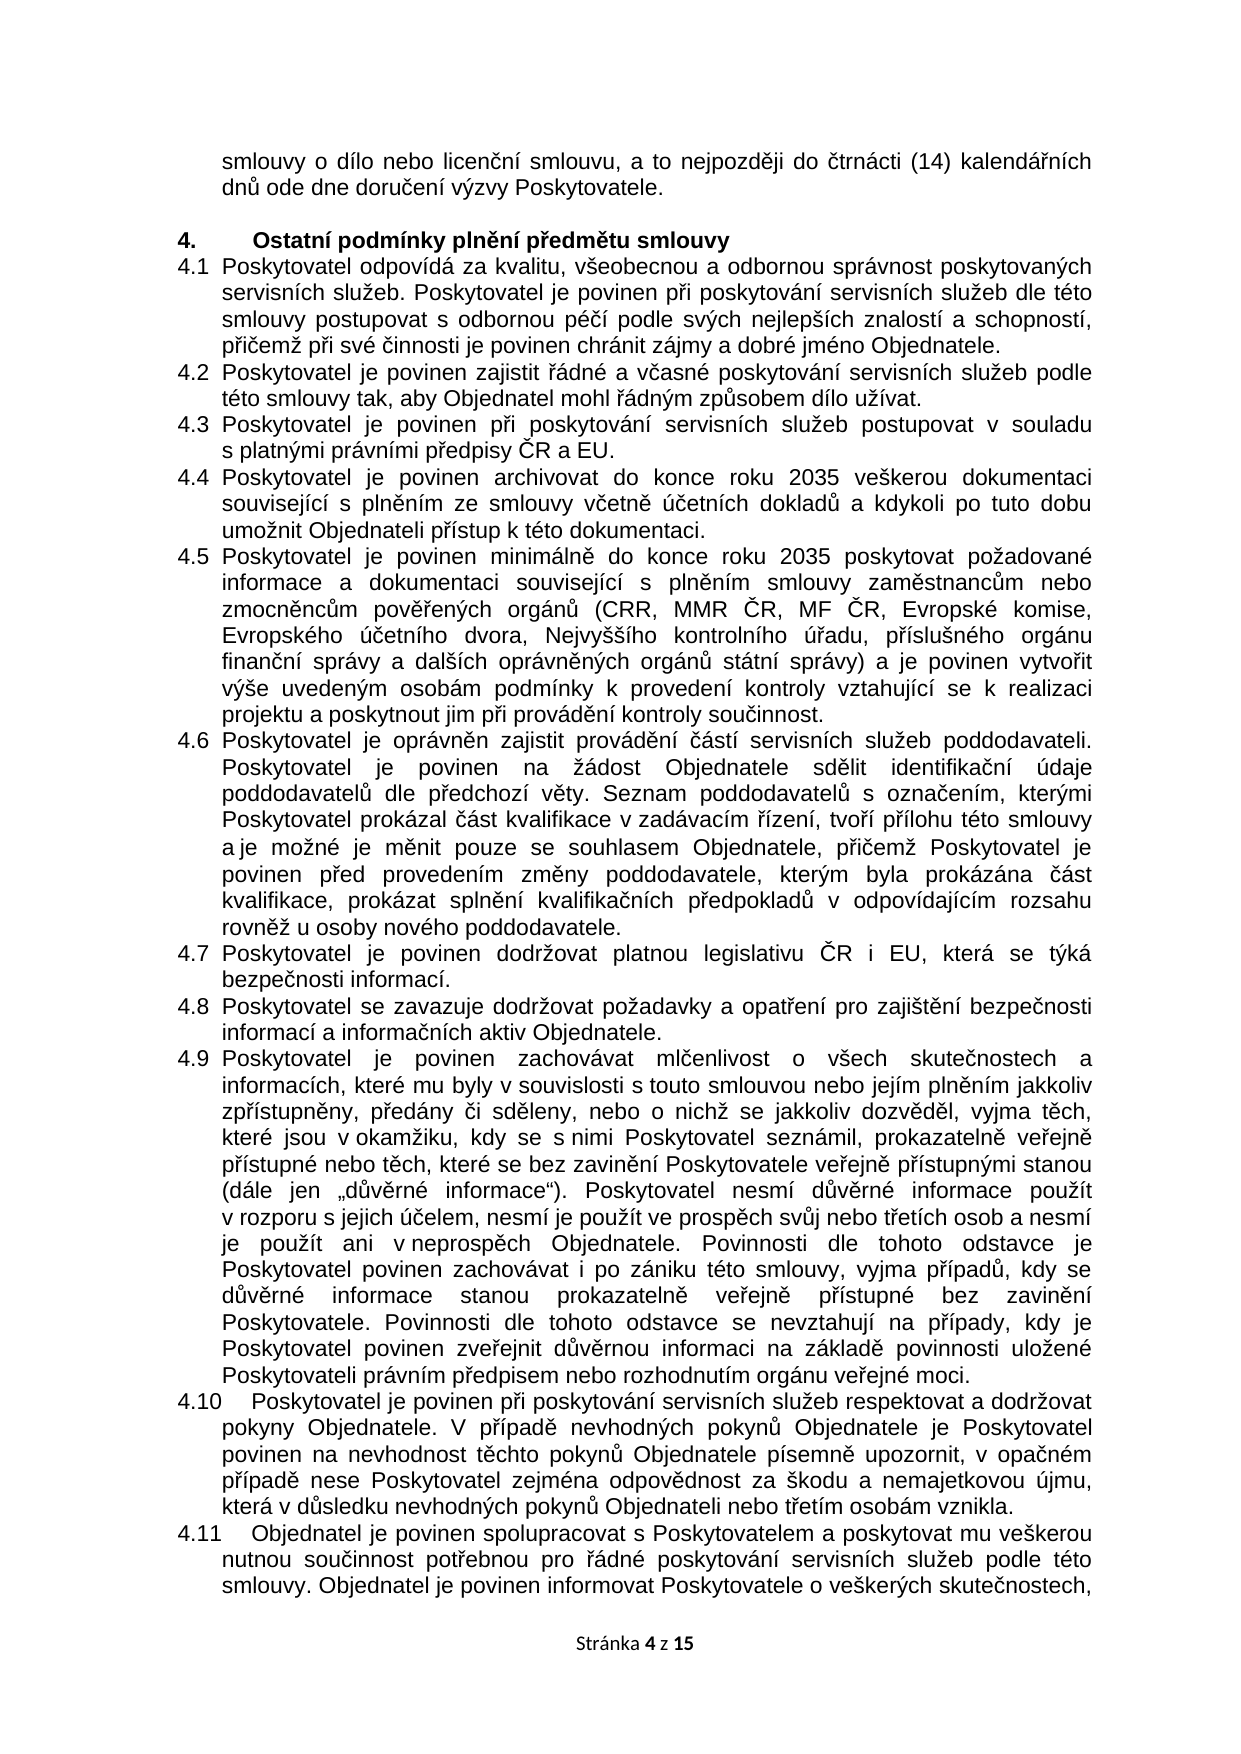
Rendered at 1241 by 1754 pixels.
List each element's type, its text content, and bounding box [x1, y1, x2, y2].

list Poskytovatel je povinen minimálně do konce roku 2035 poskytovat požadované informace a dokumentaci související s plněním smlouvy zaměstnancům nebo zmocněncům pověřených orgánů (CRR, MMR ČR, MF ČR, Evropské komise, Evropského účetního dvora, Nejvyššího kontrolního úřadu, příslušného orgánu finanční správy a dalších oprávněných orgánů státní správy) a je povinen vytvořit výše uvedeným osobám podmínky k provedení kontroly vztahující se k realizaci projektu a poskytnout jim při provádění kontroly součinnost. [177, 543, 1093, 727]
list Poskytovatel je povinen při poskytování servisních služeb respektovat a dodržovat pokyny Objednatele. V případě nevhodných pokynů Objednatele je Poskytovatel povinen na nevhodnost těchto pokynů Objednatele písemně upozornit, v opačném případě nese Poskytovatel zejména odpovědnost za škodu a nemajetkovou újmu, která v důsledku nevhodných pokynů Objednateli nebo třetím osobám vznikla. [177, 1388, 1093, 1520]
list Poskytovatel je povinen při poskytování servisních služeb postupovat v souladu s platnými právními předpisy ČR a EU. [177, 411, 1093, 464]
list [177, 1520, 1093, 1599]
list Ostatní podmínky plnění předmětu smlouvy [177, 227, 1093, 253]
list Poskytovatel je povinen dodržovat platnou legislativu ČR i EU, která se týká bezpečnosti informací. [177, 940, 1093, 993]
list Poskytovatel je povinen archivovat do konce roku 2035 veškerou dokumentaci související s plněním ze smlouvy včetně účetních dokladů a kdykoli po tuto dobu umožnit Objednateli přístup k této dokumentaci. [177, 464, 1093, 543]
list Poskytovatel je oprávněn zajistit provádění částí servisních služeb poddodavateli. Poskytovatel je povinen na žádost Objednatele sdělit identifikační údaje poddodavatelů dle předchozí věty. Seznam poddodavatelů s označením, kterými Poskytovatel prokázal část kvalifikace v zadávacím řízení, tvoří přílohu této smlouvy a je možné je měnit pouze se souhlasem Objednatele, přičemž Poskytovatel je povinen před provedením změny poddodavatele, kterým byla prokázána část kvalifikace, prokázat splnění kvalifikačních předpokladů v odpovídajícím rozsahu rovněž u osoby nového poddodavatele. [177, 727, 1093, 940]
list Poskytovatel je povinen zajistit řádné a včasné poskytování servisních služeb podle této smlouvy tak, aby Objednatel mohl řádným způsobem dílo užívat. [177, 358, 1093, 411]
list Poskytovatel je povinen zachovávat mlčenlivost o všech skutečnostech a informacích, které mu byly v souvislosti s touto smlouvou nebo jejím plněním jakkoliv zpřístupněny, předány či sděleny, nebo o nichž se jakkoliv dozvěděl, vyjma těch, které jsou v okamžiku, kdy se s nimi Poskytovatel seznámil, prokazatelně veřejně přístupné nebo těch, které se bez zavinění Poskytovatele veřejně přístupnými stanou (dále jen „důvěrné informace“). Poskytovatel nesmí důvěrné informace použít v rozporu s jejich účelem, nesmí je použít ve prospěch svůj nebo třetích osob a nesmí je použít ani v neprospěch Objednatele. Povinnosti dle tohoto odstavce je Poskytovatel povinen zachovávat i po zániku této smlouvy, vyjma případů, kdy se důvěrné informace stanou prokazatelně veřejně přístupné bez zavinění Poskytovatele. Povinnosti dle tohoto odstavce se nevztahují na případy, kdy je Poskytovatel povinen zveřejnit důvěrnou informaci na základě povinnosti uložené Poskytovateli právním předpisem nebo rozhodnutím orgánu veřejné moci. [177, 1045, 1093, 1388]
list Poskytovatel odpovídá za kvalitu, všeobecnou a odbornou správnost poskytovaných servisních služeb. Poskytovatel je povinen při poskytování servisních služeb dle této smlouvy postupovat s odbornou péčí podle svých nejlepších znalostí a schopností, přičemž při své činnosti je povinen chránit zájmy a dobré jméno Objednatele. [177, 253, 1093, 358]
list Poskytovatel se zavazuje dodržovat požadavky a opatření pro zajištění bezpečnosti informací a informačních aktiv Objednatele. [177, 993, 1093, 1045]
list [177, 148, 1093, 200]
